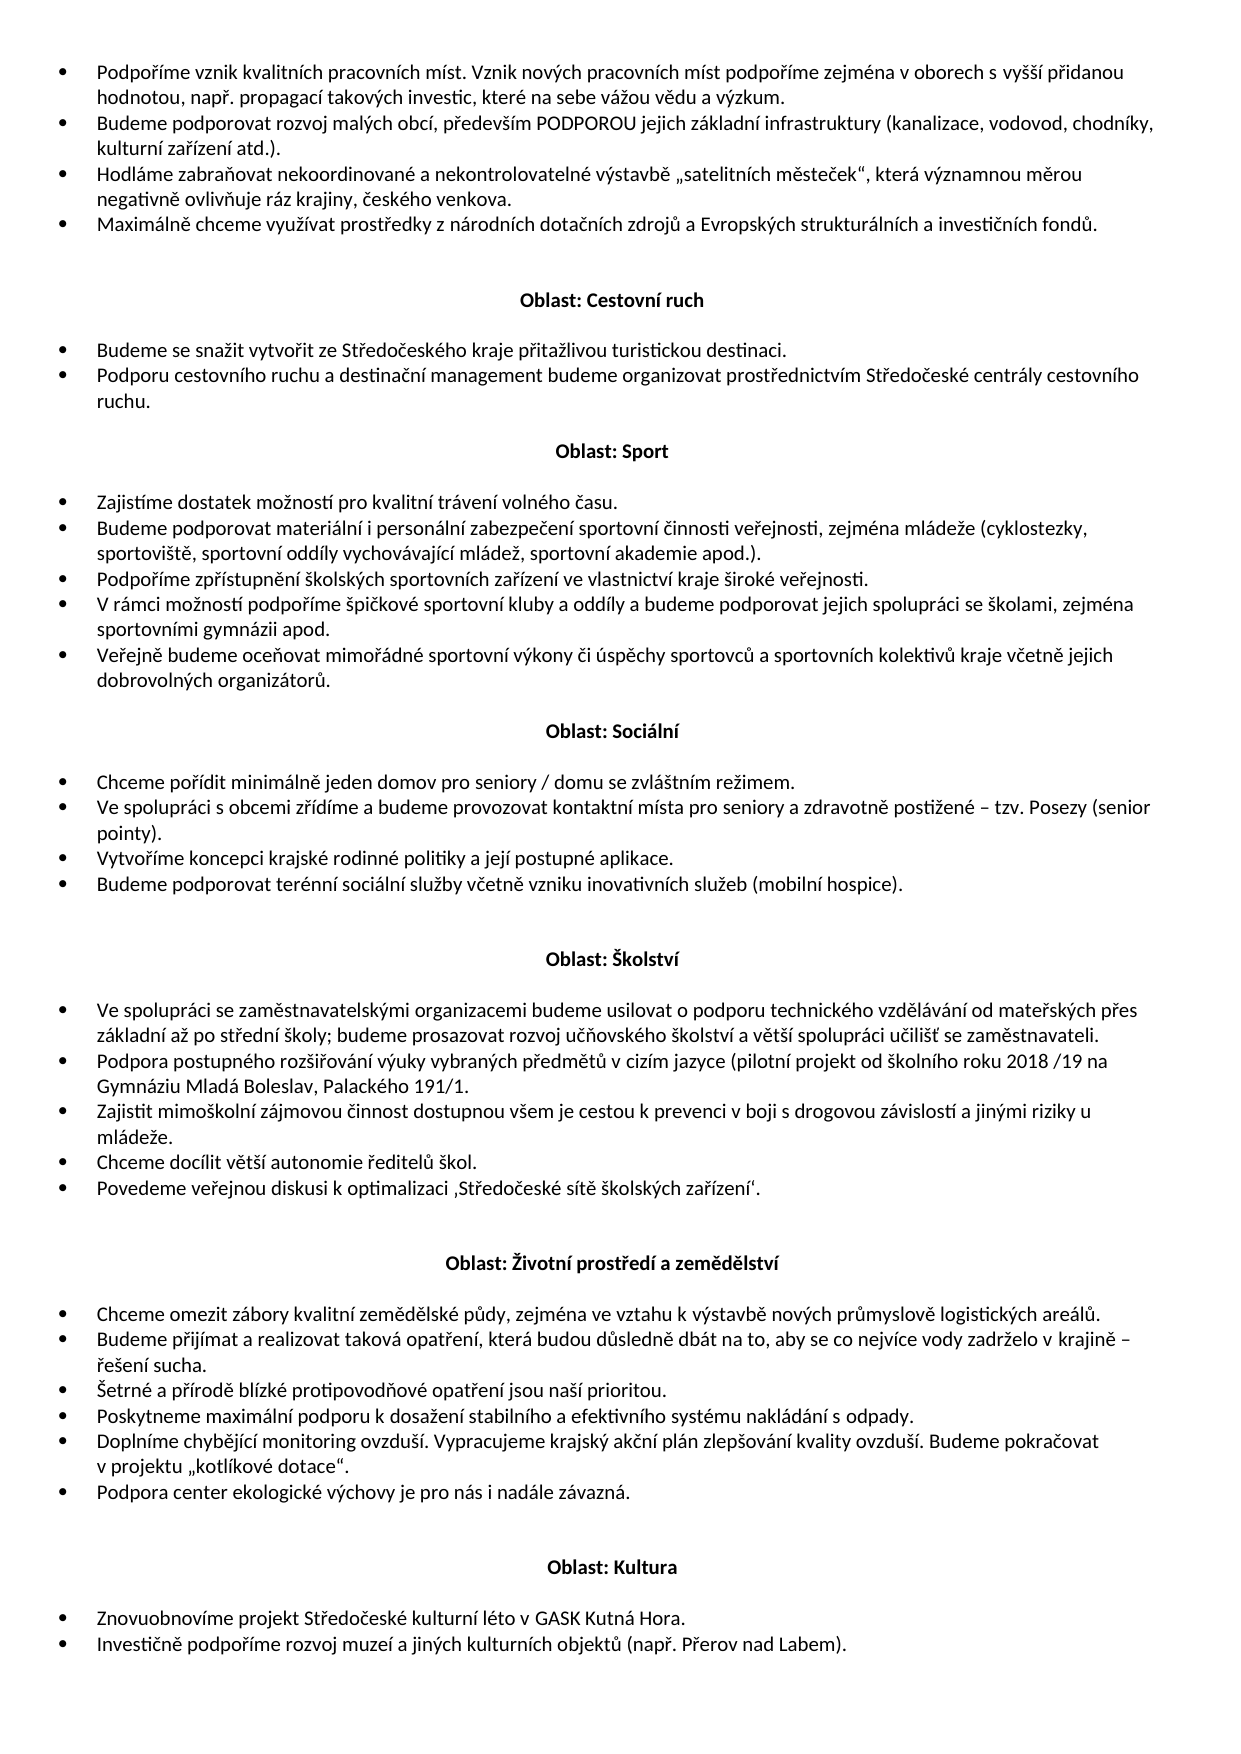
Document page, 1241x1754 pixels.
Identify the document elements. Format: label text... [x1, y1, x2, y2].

list Zajistíme dostatek možností pro kvalitní trávení volného času. [59, 489, 1165, 515]
list Ve spolupráci se zaměstnavatelskými organizacemi budeme usilovat o podporu technického vzdělávání od mateřských přes základní až po střední školy; budeme prosazovat rozvoj učňovského školství a větší spolupráci učilišť se zaměstnavateli. [59, 997, 1165, 1048]
list Investičně podpoříme rozvoj muzeí a jiných kulturních objektů (např. Přerov nad Labem). [59, 1631, 1165, 1656]
list Podpora center ekologické výchovy je pro nás i nadále závazná. [59, 1479, 1165, 1504]
list Povedeme veřejnou diskusi k optimalizaci ‚Středočeské sítě školských zařízení‘. [59, 1175, 1165, 1200]
list Budeme podporovat rozvoj malých obcí, především PODPOROU jejich základní infrastruktury (kanalizace, vodovod, chodníky, kulturní zařízení atd.). [59, 110, 1165, 161]
list Šetrné a přírodě blízké protipovodňové opatření jsou naší prioritou. [59, 1377, 1165, 1403]
list Budeme se snažit vytvořit ze Středočeského kraje přitažlivou turistickou destinaci. [59, 337, 1165, 362]
list Budeme podporovat materiální i personální zabezpečení sportovní činnosti veřejnosti, zejména mládeže (cyklostezky, sportoviště, sportovní oddíly vychovávající mládež, sportovní akademie apod.). [59, 515, 1165, 566]
list Doplníme chybějící monitoring ovzduší. Vypracujeme krajský akční plán zlepšování kvality ovzduší. Budeme pokračovat v projektu „kotlíkové dotace“. [59, 1428, 1165, 1479]
list Vytvoříme koncepci krajské rodinné politiky a její postupné aplikace. [59, 845, 1165, 871]
list Chceme docílit větší autonomie ředitelů škol. [59, 1149, 1165, 1175]
list Zajistit mimoškolní zájmovou činnost dostupnou všem je cestou k prevenci v boji s drogovou závislostí a jinými riziky u mládeže. [59, 1099, 1165, 1149]
list Veřejně budeme oceňovat mimořádné sportovní výkony či úspěchy sportovců a sportovních kolektivů kraje včetně jejich dobrovolných organizátorů. [59, 642, 1165, 693]
text Oblast: Školství [59, 946, 1165, 972]
text Oblast: Sport [59, 439, 1165, 464]
list Ve spolupráci s obcemi zřídíme a budeme provozovat kontaktní místa pro seniory a zdravotně postižené – tzv. Posezy (senior pointy). [59, 794, 1165, 845]
list Chceme pořídit minimálně jeden domov pro seniory / domu se zvláštním režimem. [59, 769, 1165, 794]
list Podpoříme zpřístupnění školských sportovních zařízení ve vlastnictví kraje široké veřejnosti. [59, 566, 1165, 591]
list Chceme omezit zábory kvalitní zemědělské půdy, zejména ve vztahu k výstavbě nových průmyslově logistických areálů. [59, 1301, 1165, 1327]
list Podpoříme vznik kvalitních pracovních míst. Vznik nových pracovních míst podpoříme zejména v oborech s vyšší přidanou hodnotou, např. propagací takových investic, které na sebe vážou vědu a výzkum. [59, 59, 1165, 110]
list Budeme podporovat terénní sociální služby včetně vzniku inovativních služeb (mobilní hospice). [59, 871, 1165, 896]
list V rámci možností podpoříme špičkové sportovní kluby a oddíly a budeme podporovat jejich spolupráci se školami, zejména sportovními gymnázii apod. [59, 591, 1165, 642]
text Oblast: Kultura [59, 1554, 1165, 1580]
list Poskytneme maximální podporu k dosažení stabilního a efektivního systému nakládání s odpady. [59, 1403, 1165, 1428]
text Oblast: Sociální [59, 718, 1165, 744]
text Oblast: Cestovní ruch [59, 287, 1165, 312]
list Budeme přijímat a realizovat taková opatření, která budou důsledně dbát na to, aby se co nejvíce vody zadrželo v krajině – řešení sucha. [59, 1327, 1165, 1377]
list Podporu cestovního ruchu a destinační management budeme organizovat prostřednictvím Středočeské centrály cestovního ruchu. [59, 362, 1165, 413]
text Oblast: Životní prostředí a zemědělství [59, 1250, 1165, 1276]
list Podpora postupného rozšiřování výuky vybraných předmětů v cizím jazyce (pilotní projekt od školního roku 2018 /19 na Gymnáziu Mladá Boleslav, Palackého 191/1. [59, 1048, 1165, 1099]
list Hodláme zabraňovat nekoordinované a nekontrolovatelné výstavbě „satelitních městeček“, která významnou měrou negativně ovlivňuje ráz krajiny, českého venkova. [59, 161, 1165, 212]
list Znovuobnovíme projekt Středočeské kulturní léto v GASK Kutná Hora. [59, 1605, 1165, 1631]
list Maximálně chceme využívat prostředky z národních dotačních zdrojů a Evropských strukturálních a investičních fondů. [59, 212, 1165, 237]
